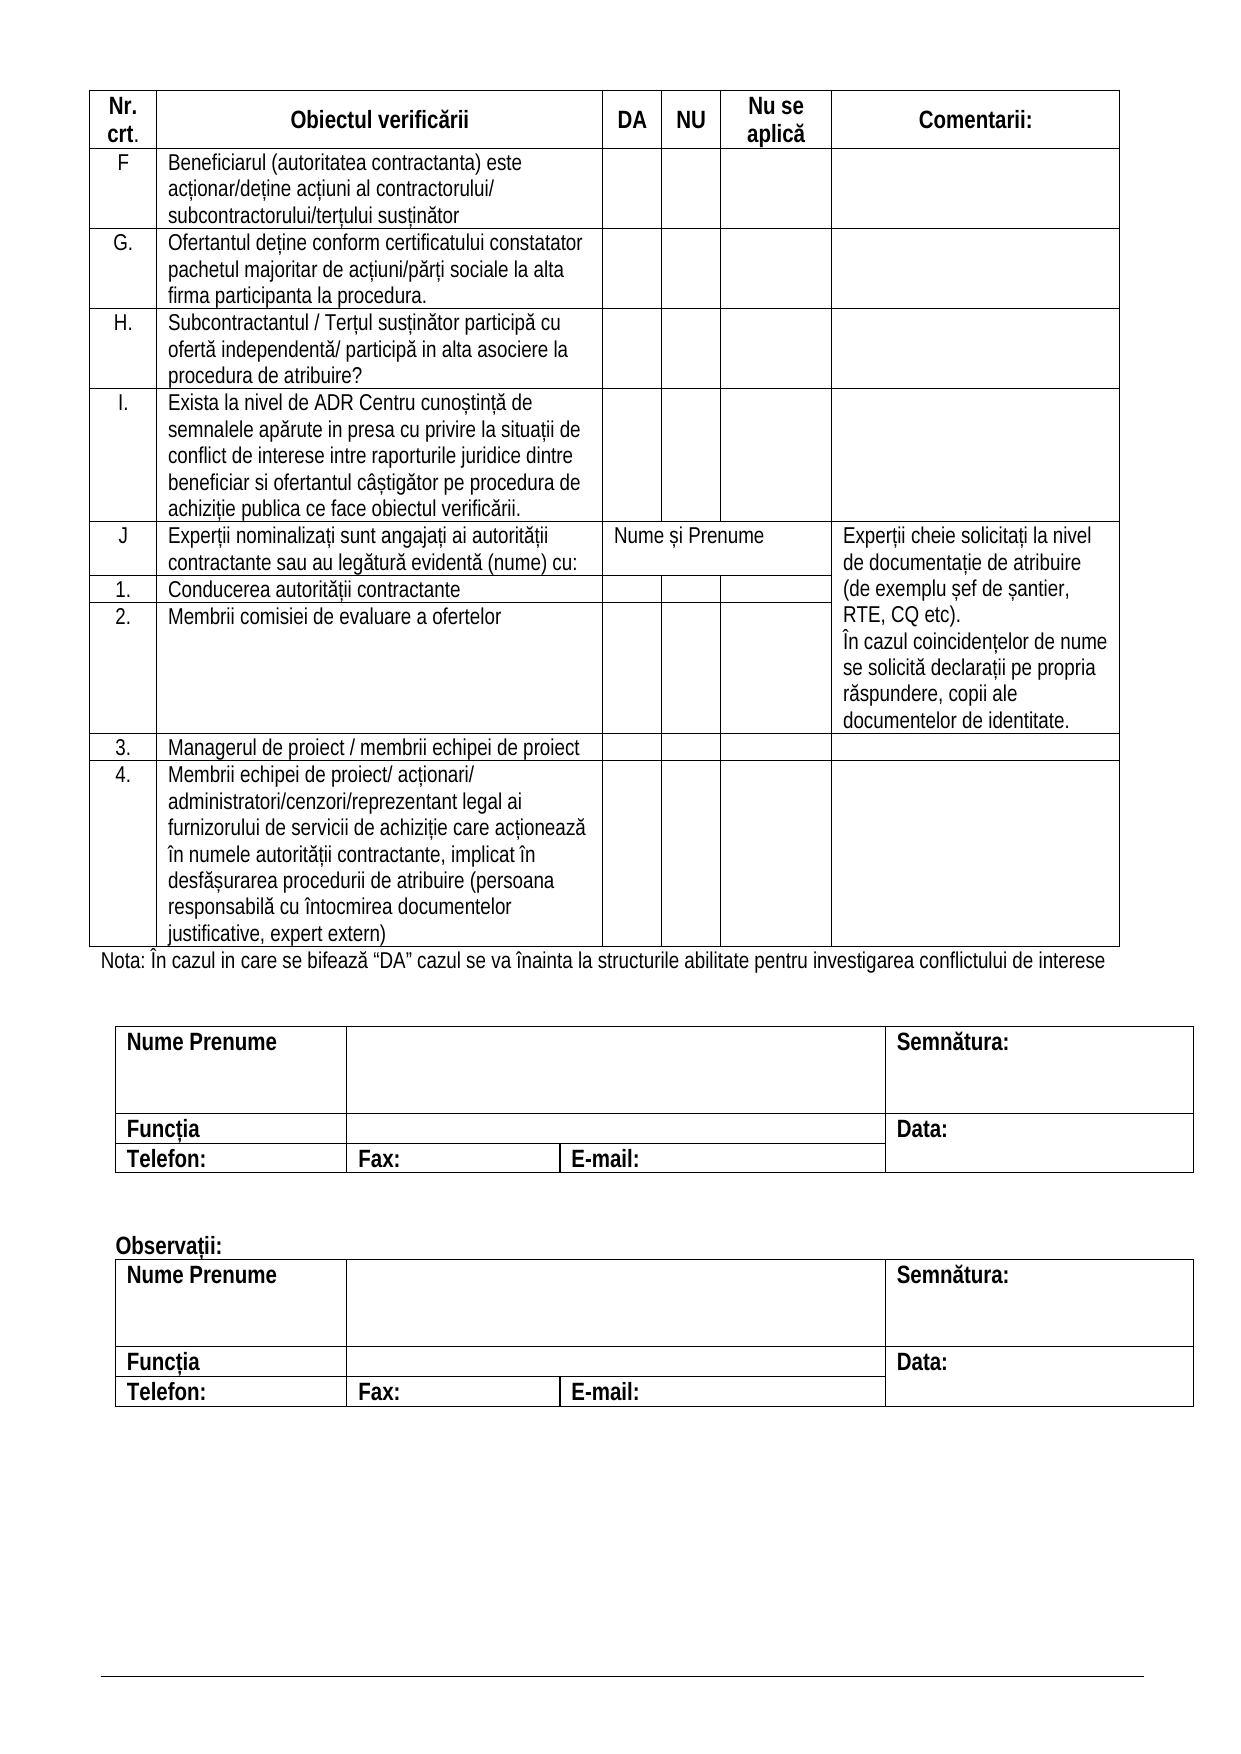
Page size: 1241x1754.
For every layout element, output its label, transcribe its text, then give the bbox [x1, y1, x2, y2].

table_cell Conducerea autorității contractante [157, 576, 602, 602]
table_cell I. [90, 389, 156, 521]
table_cell [721, 576, 831, 602]
table_cell [603, 734, 661, 760]
table_cell Funcția [116, 1347, 346, 1376]
table_cell [832, 734, 1119, 760]
table_cell [662, 734, 720, 760]
table_cell 4. [90, 761, 156, 946]
table_cell Subcontractantul / Terțul susținător participă cu ofertă independentă/ participă in alta asociere la procedura de atribuire? [157, 309, 602, 388]
table_header Nu se aplică [721, 91, 831, 148]
table_cell [662, 761, 720, 946]
text Nota: În cazul in care se bifează “DA” cazul se va înainta la structurile abilitate pentru investigarea conflictului de interese [101, 947, 1182, 973]
table_cell Beneficiarul (autoritatea contractanta) este acționar/deține acțiuni al contractorului/ subcontractorului/terțului susținător [157, 149, 602, 228]
table_cell 1. [90, 576, 156, 602]
table_header Nume Prenume [116, 1260, 346, 1346]
table_cell [662, 603, 720, 733]
table_header Nume Prenume [116, 1027, 346, 1113]
table_header Semnătura: [886, 1260, 1193, 1346]
table_header [347, 1027, 885, 1113]
table_cell Telefon: [116, 1377, 346, 1406]
table_cell Fax: [347, 1377, 559, 1406]
table_header DA [603, 91, 661, 148]
table_cell [662, 309, 720, 388]
table_cell [662, 229, 720, 308]
table_cell Telefon: [116, 1144, 346, 1172]
table_header NU [662, 91, 720, 148]
table_cell [662, 389, 720, 521]
table_cell [347, 1347, 885, 1376]
table_cell H. [90, 309, 156, 388]
table_header [347, 1260, 885, 1346]
table_cell G. [90, 229, 156, 308]
table_cell [603, 576, 661, 602]
table_cell [721, 734, 831, 760]
table_cell Membrii comisiei de evaluare a ofertelor [157, 603, 602, 733]
table_cell [721, 309, 831, 388]
table_cell Fax: [347, 1144, 559, 1172]
table_cell [832, 229, 1119, 308]
table_cell [603, 603, 661, 733]
table_cell [603, 309, 661, 388]
table_cell J [90, 522, 156, 575]
table_header Semnătura: [886, 1027, 1193, 1113]
table_header Nr. crt. [90, 91, 156, 148]
table_cell Data: [886, 1114, 1193, 1172]
table_cell [347, 1114, 885, 1143]
table_cell Experții nominalizați sunt angajați ai autorității contractante sau au legătură evidentă (nume) cu: [157, 522, 602, 575]
table_cell [721, 389, 831, 521]
table_cell [603, 149, 661, 228]
table_cell Managerul de proiect / membrii echipei de proiect [157, 734, 602, 760]
table_cell [832, 389, 1119, 521]
table_cell E-mail: [561, 1144, 885, 1172]
table_cell [603, 229, 661, 308]
table_cell E-mail: [561, 1377, 885, 1406]
table_cell Funcția [116, 1114, 346, 1143]
table_cell 3. [90, 734, 156, 760]
table_cell [721, 761, 831, 946]
table_cell Nume și Prenume [603, 522, 831, 575]
table_cell Data: [886, 1347, 1193, 1406]
table_cell Exista la nivel de ADR Centru cunoștință de semnalele apărute in presa cu privire la situații de conflict de interese intre raporturile juridice dintre beneficiar si ofertantul câștigător pe procedura de achiziție publica ce face obiectul verificării. [157, 389, 602, 521]
table_cell [662, 149, 720, 228]
table_cell [721, 149, 831, 228]
table_cell Ofertantul deține conform certificatului constatator pachetul majoritar de acțiuni/părți sociale la alta firma participanta la procedura. [157, 229, 602, 308]
text Observații: [115, 1231, 1182, 1259]
table_cell [603, 761, 661, 946]
table_cell [721, 229, 831, 308]
table_cell Membrii echipei de proiect/ acționari/ administratori/cenzori/reprezentant legal ai furnizorului de servicii de achiziție care acționează în numele autorității contractante, implicat în desfășurarea procedurii de atribuire (persoana responsabilă cu întocmirea documentelor justificative, expert extern) [157, 761, 602, 946]
table_cell [832, 761, 1119, 946]
table_cell [721, 603, 831, 733]
table_cell F [90, 149, 156, 228]
table_header Obiectul verificării [157, 91, 602, 148]
table_cell 2. [90, 603, 156, 733]
table_cell [832, 149, 1119, 228]
table_cell [603, 389, 661, 521]
table_cell [832, 309, 1119, 388]
table_cell Experții cheie solicitați la nivel de documentație de atribuire (de exemplu șef de șantier, RTE, CQ etc). În cazul coincidențelor de nume se solicită declarații pe propria răspundere, copii ale documentelor de identitate. [832, 522, 1119, 733]
table_cell [662, 576, 720, 602]
table_header Comentarii: [832, 91, 1119, 148]
